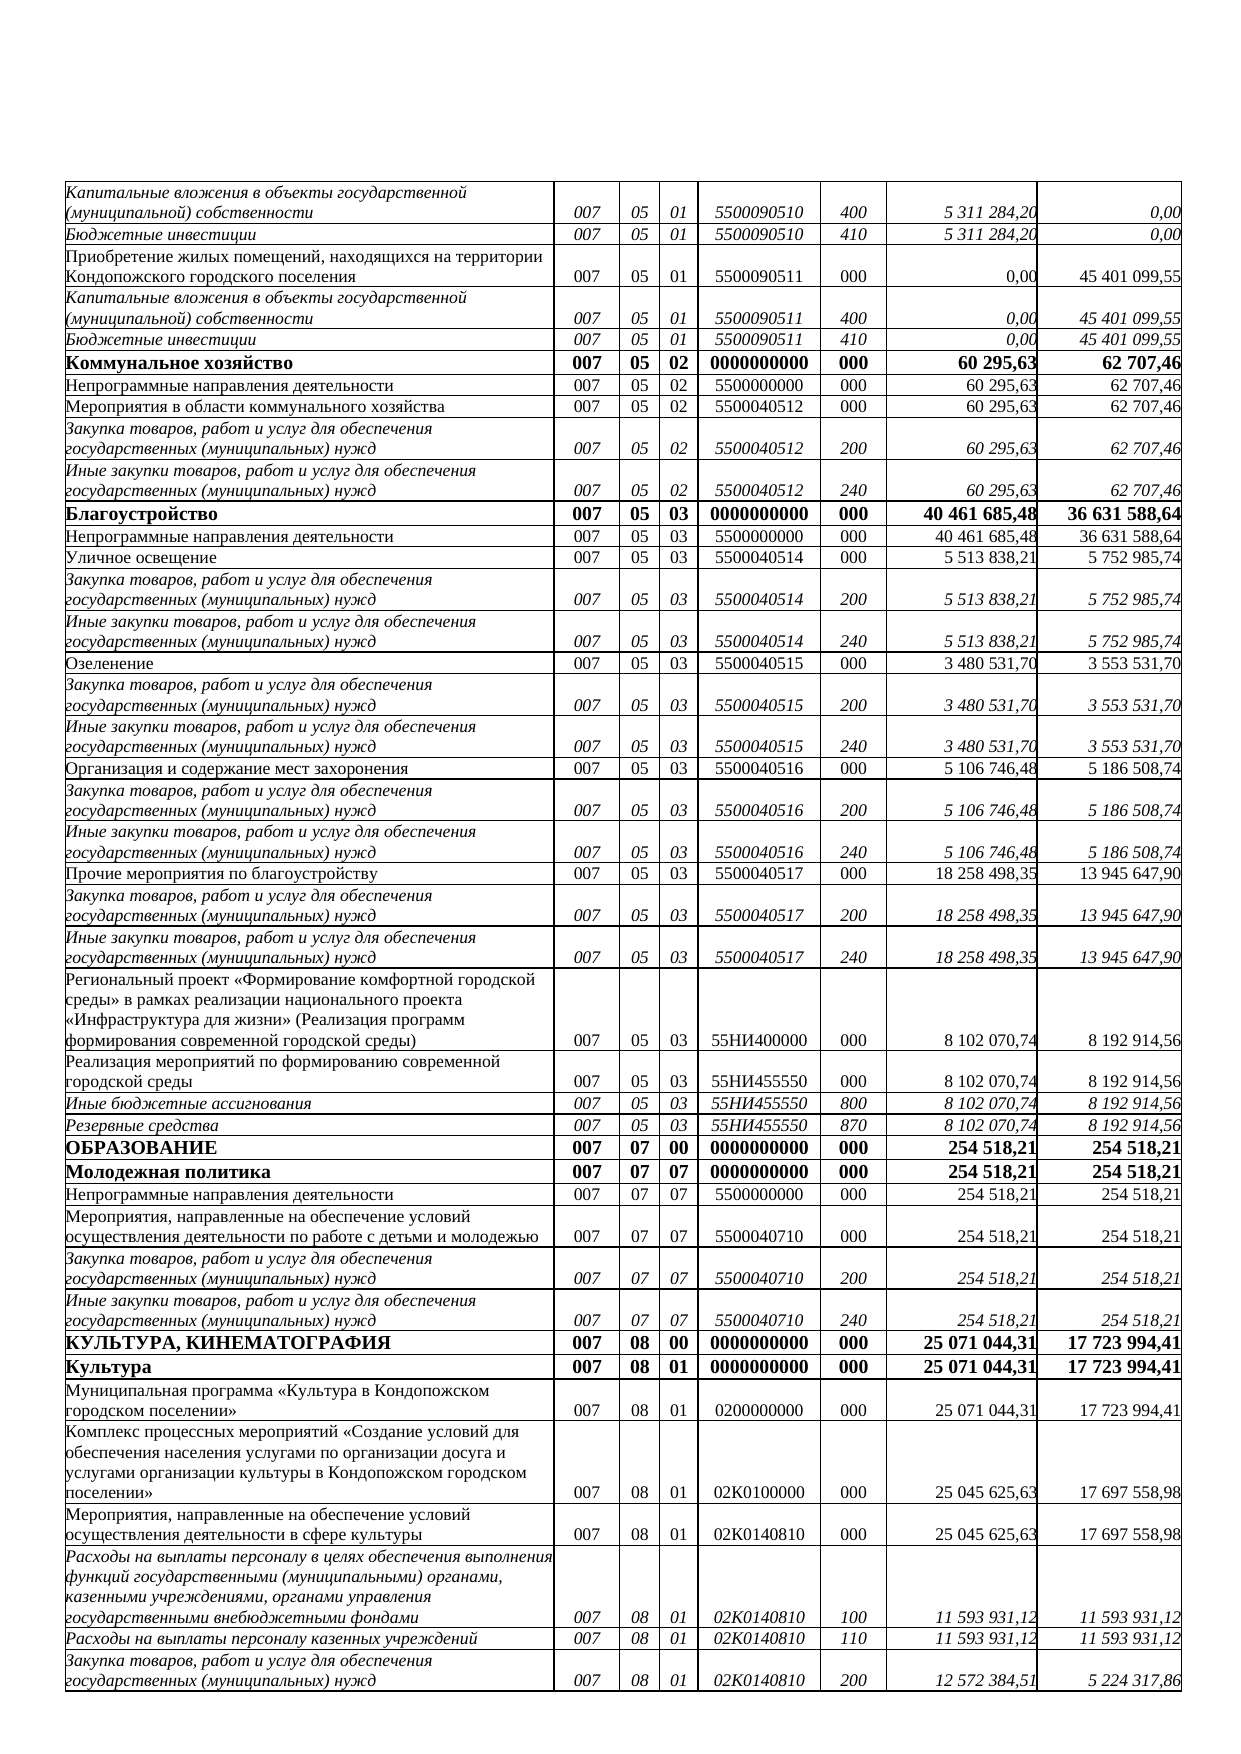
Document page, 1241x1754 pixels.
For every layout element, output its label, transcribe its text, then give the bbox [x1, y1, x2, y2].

table_cell 11 593 931,12 [1038, 1628, 1181, 1648]
table_cell 5500040516 [699, 821, 820, 862]
table_cell [59, 1159, 65, 1183]
table_cell 007 [555, 245, 619, 286]
table_cell 03 [660, 758, 697, 778]
table_cell 000 [821, 547, 886, 568]
table_cell 25 071 044,31 [887, 1380, 1036, 1420]
table_cell 007 [555, 1650, 619, 1690]
table_cell 03 [660, 780, 697, 820]
table_cell 25 071 044,31 [887, 1355, 1036, 1378]
table_cell [59, 1354, 65, 1378]
table_cell 07 [660, 1206, 697, 1246]
table_cell 000 [821, 653, 886, 673]
table_cell 240 [821, 1290, 886, 1330]
table_cell [59, 925, 65, 967]
table_cell 05 [620, 653, 659, 673]
table_cell 07 [620, 1248, 659, 1288]
table_cell 02 [660, 418, 697, 458]
table_cell 000 [821, 351, 886, 373]
table_cell 07 [660, 1160, 697, 1183]
table_cell [59, 328, 65, 349]
table_cell 007 [555, 287, 619, 328]
table_cell 02К0140810 [699, 1546, 820, 1627]
table_cell 03 [660, 927, 697, 967]
table_cell 08 [620, 1380, 659, 1420]
table_cell 000 [821, 1136, 886, 1159]
table_cell 0000000000 [699, 1331, 820, 1354]
table_cell 60 295,63 [887, 375, 1036, 395]
table_cell Иные закупки товаров, работ и услуг для обеспечения государственных (муниципальных) нужд [66, 821, 553, 862]
table_cell 45 401 099,55 [1038, 287, 1181, 328]
table_cell [59, 1205, 65, 1246]
table_cell 0,00 [887, 329, 1036, 349]
table_cell 01 [660, 1628, 697, 1648]
table_cell [59, 1420, 65, 1503]
table_cell 5500040512 [699, 396, 820, 417]
table_cell 55НИ455550 [699, 1093, 820, 1113]
table_cell Капитальные вложения в объекты государственной (муниципальной) собственности [66, 182, 553, 223]
table_cell 410 [821, 329, 886, 349]
table_cell 000 [821, 396, 886, 417]
table_cell Иные закупки товаров, работ и услуг для обеспечения государственных (муниципальных) нужд [66, 716, 553, 757]
table_cell 02К0140810 [699, 1628, 820, 1648]
table_cell [59, 1378, 65, 1420]
table_cell Закупка товаров, работ и услуг для обеспечения государственных (муниципальных) нужд [66, 780, 553, 820]
table_cell 03 [660, 611, 697, 651]
table_cell [59, 1050, 65, 1092]
table_cell 03 [660, 885, 697, 925]
table_cell [59, 500, 65, 524]
table_cell 8 102 070,74 [887, 1115, 1036, 1135]
table_cell 18 258 498,35 [887, 885, 1036, 925]
table_cell 11 593 931,12 [1038, 1546, 1181, 1627]
table_cell Резервные средства [66, 1115, 553, 1135]
table_cell 007 [555, 1184, 619, 1204]
table_cell 200 [821, 780, 886, 820]
table_cell Культура [66, 1355, 553, 1378]
table_cell 02К0100000 [699, 1421, 820, 1503]
table_cell 01 [660, 1546, 697, 1627]
table_cell 007 [555, 780, 619, 820]
table_cell 05 [620, 224, 659, 244]
table_cell 5500040710 [699, 1248, 820, 1288]
table_cell 007 [555, 502, 619, 524]
table_cell 254 518,21 [887, 1290, 1036, 1330]
table_cell 5500090511 [699, 329, 820, 349]
table_cell 12 572 384,51 [887, 1650, 1036, 1690]
table_cell 5 186 508,74 [1038, 821, 1181, 862]
table_cell 03 [660, 969, 697, 1050]
table_cell 8 192 914,56 [1038, 1093, 1181, 1113]
table_cell 01 [660, 329, 697, 349]
table_cell 17 723 994,41 [1038, 1355, 1181, 1378]
table_cell [59, 1288, 65, 1330]
table_cell 007 [555, 674, 619, 715]
table_cell 5500040517 [699, 885, 820, 925]
table_cell Организация и содержание мест захоронения [66, 758, 553, 778]
table_cell 5500090511 [699, 287, 820, 328]
table_cell 254 518,21 [1038, 1136, 1181, 1159]
table_cell Закупка товаров, работ и услуг для обеспечения государственных (муниципальных) нужд [66, 1248, 553, 1288]
table_cell 11 593 931,12 [887, 1628, 1036, 1648]
table_cell 5500040515 [699, 653, 820, 673]
table_cell 60 295,63 [887, 351, 1036, 373]
table_cell 3 480 531,70 [887, 674, 1036, 715]
table_cell 40 461 685,48 [887, 526, 1036, 546]
table_cell Мероприятия в области коммунального хозяйства [66, 396, 553, 417]
table_cell 8 102 070,74 [887, 969, 1036, 1050]
table_cell 007 [555, 460, 619, 500]
table_cell 007 [555, 1380, 619, 1420]
table_cell 007 [555, 1628, 619, 1648]
table_cell Закупка товаров, работ и услуг для обеспечения государственных (муниципальных) нужд [66, 1650, 553, 1690]
table_cell 03 [660, 821, 697, 862]
table_cell ОБРАЗОВАНИЕ [66, 1136, 553, 1159]
table_cell 200 [821, 569, 886, 609]
table_cell 13 945 647,90 [1038, 885, 1181, 925]
table_cell 13 945 647,90 [1038, 863, 1181, 883]
table_cell 05 [620, 287, 659, 328]
table_cell 240 [821, 460, 886, 500]
table_cell 03 [660, 716, 697, 757]
table_cell 007 [555, 611, 619, 651]
table_cell [59, 350, 65, 373]
table_cell Региональный проект «Формирование комфортной городской среды» в рамках реализации национального проекта «Инфраструктура для жизни» (Реализация программ формирования современной городской среды) [66, 969, 553, 1050]
table_cell 05 [620, 502, 659, 524]
table_cell 45 401 099,55 [1038, 329, 1181, 349]
table_cell [59, 1545, 65, 1627]
table_cell 000 [821, 1355, 886, 1378]
table_cell 5500040710 [699, 1206, 820, 1246]
table_cell 007 [555, 396, 619, 417]
table_cell 07 [660, 1248, 697, 1288]
table_cell 55НИ455550 [699, 1051, 820, 1092]
table_cell 03 [660, 547, 697, 568]
table_cell 007 [555, 758, 619, 778]
table_cell 55НИ400000 [699, 969, 820, 1050]
table_cell 5500090510 [699, 182, 820, 223]
table_cell 0,00 [1038, 224, 1181, 244]
table_cell 254 518,21 [1038, 1206, 1181, 1246]
table_cell 007 [555, 329, 619, 349]
table_cell 254 518,21 [887, 1184, 1036, 1204]
table_cell [59, 1092, 65, 1113]
table_cell 007 [555, 716, 619, 757]
table_cell 02 [660, 396, 697, 417]
table_cell 05 [620, 182, 659, 223]
table_cell 240 [821, 821, 886, 862]
table_cell 000 [821, 1051, 886, 1092]
table_cell 05 [620, 611, 659, 651]
table_cell [59, 610, 65, 651]
table_cell Закупка товаров, работ и услуг для обеспечения государственных (муниципальных) нужд [66, 418, 553, 458]
table_cell 007 [555, 1248, 619, 1288]
table_cell 007 [555, 1290, 619, 1330]
table_cell 5 106 746,48 [887, 780, 1036, 820]
table_cell Иные закупки товаров, работ и услуг для обеспечения государственных (муниципальных) нужд [66, 460, 553, 500]
table_cell 40 461 685,48 [887, 502, 1036, 524]
table_cell 07 [620, 1184, 659, 1204]
table_cell 05 [620, 716, 659, 757]
table_cell 05 [620, 547, 659, 568]
table_cell Бюджетные инвестиции [66, 224, 553, 244]
table_cell 13 945 647,90 [1038, 927, 1181, 967]
table_cell Прочие мероприятия по благоустройству [66, 863, 553, 883]
table_cell 000 [821, 758, 886, 778]
table_cell 0000000000 [699, 1160, 820, 1183]
table_cell 5500040517 [699, 863, 820, 883]
table_cell 000 [821, 1184, 886, 1204]
table_cell 05 [620, 526, 659, 546]
table_cell Коммунальное хозяйство [66, 351, 553, 373]
table_cell 100 [821, 1546, 886, 1627]
table_cell 5 513 838,21 [887, 611, 1036, 651]
table_cell 8 192 914,56 [1038, 1115, 1181, 1135]
table_cell 5 106 746,48 [887, 758, 1036, 778]
table_cell 000 [821, 1206, 886, 1246]
table_cell [59, 286, 65, 328]
table_cell 0000000000 [699, 351, 820, 373]
table_cell 007 [555, 1504, 619, 1544]
table_cell [59, 820, 65, 862]
table_cell 007 [555, 1421, 619, 1503]
table_cell 007 [555, 1546, 619, 1627]
table_cell 01 [660, 1380, 697, 1420]
table_cell 007 [555, 1206, 619, 1246]
table_cell 800 [821, 1093, 886, 1113]
table_cell 240 [821, 927, 886, 967]
table_cell 5 752 985,74 [1038, 611, 1181, 651]
table_cell 03 [660, 863, 697, 883]
table_cell 00 [660, 1136, 697, 1159]
table_cell 05 [620, 351, 659, 373]
table_cell 08 [620, 1331, 659, 1354]
table_cell Иные бюджетные ассигнования [66, 1093, 553, 1113]
table_cell 400 [821, 182, 886, 223]
table_cell 08 [620, 1650, 659, 1690]
table_cell 5 311 284,20 [887, 224, 1036, 244]
table_cell 25 045 625,63 [887, 1421, 1036, 1503]
table_cell 05 [620, 375, 659, 395]
table_cell 05 [620, 418, 659, 458]
table_cell 000 [821, 245, 886, 286]
table_cell 5500090510 [699, 224, 820, 244]
table_cell [59, 546, 65, 568]
table_cell 18 258 498,35 [887, 863, 1036, 883]
table_cell 007 [555, 351, 619, 373]
table_cell 007 [555, 547, 619, 568]
table_cell 007 [555, 418, 619, 458]
table_cell 17 697 558,98 [1038, 1504, 1181, 1544]
table_cell 62 707,46 [1038, 396, 1181, 417]
table_cell 01 [660, 1650, 697, 1690]
table_cell 000 [821, 1380, 886, 1420]
table_cell [59, 1246, 65, 1288]
table_cell 5500040514 [699, 547, 820, 568]
table_cell Закупка товаров, работ и услуг для обеспечения государственных (муниципальных) нужд [66, 569, 553, 609]
table_cell 254 518,21 [887, 1160, 1036, 1183]
table_cell 0,00 [1038, 182, 1181, 223]
table_cell [59, 459, 65, 500]
table_cell 01 [660, 287, 697, 328]
table_cell 07 [620, 1290, 659, 1330]
table_cell 0000000000 [699, 1136, 820, 1159]
table_cell 03 [660, 502, 697, 524]
table_cell 200 [821, 1650, 886, 1690]
table_cell 08 [620, 1421, 659, 1503]
table_cell 200 [821, 885, 886, 925]
table_cell 254 518,21 [1038, 1184, 1181, 1204]
table_cell 240 [821, 611, 886, 651]
table_cell 5 224 317,86 [1038, 1650, 1181, 1690]
table_cell 000 [821, 526, 886, 546]
table_cell 5500040517 [699, 927, 820, 967]
table_cell 05 [620, 1051, 659, 1092]
table_cell 62 707,46 [1038, 351, 1181, 373]
table_cell 254 518,21 [1038, 1160, 1181, 1183]
table_cell Бюджетные инвестиции [66, 329, 553, 349]
table_cell [59, 1649, 65, 1690]
table_cell [59, 1113, 65, 1135]
table_cell 5 513 838,21 [887, 547, 1036, 568]
table_cell 05 [620, 927, 659, 967]
table_cell 007 [555, 1136, 619, 1159]
table_cell 007 [555, 375, 619, 395]
table_cell 01 [660, 1421, 697, 1503]
table_cell 5500040516 [699, 780, 820, 820]
table_cell 05 [620, 674, 659, 715]
table_cell 01 [660, 245, 697, 286]
table_cell [59, 778, 65, 820]
table_cell 000 [821, 1331, 886, 1354]
table_cell 007 [555, 1115, 619, 1135]
table_cell 007 [555, 182, 619, 223]
table_cell 8 192 914,56 [1038, 1051, 1181, 1092]
table_cell 11 593 931,12 [887, 1546, 1036, 1627]
table_cell 007 [555, 1355, 619, 1378]
table_cell Комплекс процессных мероприятий «Создание условий для обеспечения населения услугами по организации досуга и услугами организации культуры в Кондопожском городском поселении» [66, 1421, 553, 1503]
table_cell 0200000000 [699, 1380, 820, 1420]
table_cell 07 [660, 1184, 697, 1204]
table_cell 07 [660, 1290, 697, 1330]
table_cell 007 [555, 526, 619, 546]
table_cell [59, 1330, 65, 1354]
table_cell Уличное освещение [66, 547, 553, 568]
table_cell Закупка товаров, работ и услуг для обеспечения государственных (муниципальных) нужд [66, 674, 553, 715]
table_cell Мероприятия, направленные на обеспечение условий осуществления деятельности в сфере культуры [66, 1504, 553, 1544]
table_cell 36 631 588,64 [1038, 502, 1181, 524]
table_cell 5 752 985,74 [1038, 569, 1181, 609]
table_cell 45 401 099,55 [1038, 245, 1181, 286]
table_cell 60 295,63 [887, 460, 1036, 500]
table_cell 05 [620, 245, 659, 286]
table_cell 007 [555, 1051, 619, 1092]
table_cell 5500040515 [699, 674, 820, 715]
table_cell 3 553 531,70 [1038, 653, 1181, 673]
table_cell 00 [660, 1331, 697, 1354]
table_cell Иные закупки товаров, работ и услуг для обеспечения государственных (муниципальных) нужд [66, 611, 553, 651]
table_cell 0,00 [887, 245, 1036, 286]
table_cell [59, 223, 65, 244]
table_cell 07 [620, 1206, 659, 1246]
table_cell [59, 568, 65, 609]
table_cell 05 [620, 396, 659, 417]
table_cell 007 [555, 224, 619, 244]
table_cell 05 [620, 885, 659, 925]
table_cell 5 513 838,21 [887, 569, 1036, 609]
table_cell Непрограммные направления деятельности [66, 375, 553, 395]
table_cell 03 [660, 569, 697, 609]
table_cell 000 [821, 1421, 886, 1503]
table_cell 000 [821, 1504, 886, 1544]
table_cell 07 [620, 1160, 659, 1183]
table_cell 05 [620, 969, 659, 1050]
table_cell 02 [660, 375, 697, 395]
table_cell 62 707,46 [1038, 375, 1181, 395]
table_cell 60 295,63 [887, 418, 1036, 458]
table_cell 870 [821, 1115, 886, 1135]
table_cell 254 518,21 [887, 1248, 1036, 1288]
table_cell 0,00 [887, 287, 1036, 328]
table_cell [59, 374, 65, 395]
table_cell 03 [660, 1051, 697, 1092]
table_cell 60 295,63 [887, 396, 1036, 417]
table_cell 410 [821, 224, 886, 244]
table_cell Капитальные вложения в объекты государственной (муниципальной) собственности [66, 287, 553, 328]
table_cell 254 518,21 [1038, 1248, 1181, 1288]
table_cell 3 553 531,70 [1038, 716, 1181, 757]
table_cell 18 258 498,35 [887, 927, 1036, 967]
table_cell 007 [555, 821, 619, 862]
table_cell 5 752 985,74 [1038, 547, 1181, 568]
table_cell 01 [660, 1504, 697, 1544]
table_cell 02 [660, 460, 697, 500]
table_cell 254 518,21 [1038, 1290, 1181, 1330]
table_cell 8 102 070,74 [887, 1051, 1036, 1092]
table_cell 007 [555, 863, 619, 883]
table_cell [59, 757, 65, 778]
table_cell 5500040514 [699, 569, 820, 609]
table_cell Мероприятия, направленные на обеспечение условий осуществления деятельности по работе с детьми и молодежью [66, 1206, 553, 1246]
table_cell 8 102 070,74 [887, 1093, 1036, 1113]
table_cell [59, 244, 65, 286]
table_cell 17 723 994,41 [1038, 1380, 1181, 1420]
table_cell 8 192 914,56 [1038, 969, 1181, 1050]
table_cell 08 [620, 1628, 659, 1648]
table_cell [59, 884, 65, 925]
table_cell 03 [660, 1093, 697, 1113]
table_cell Закупка товаров, работ и услуг для обеспечения государственных (муниципальных) нужд [66, 885, 553, 925]
table_cell 5500000000 [699, 526, 820, 546]
table_cell 25 045 625,63 [887, 1504, 1036, 1544]
table_cell Озеленение [66, 653, 553, 673]
table_cell Расходы на выплаты персоналу в целях обеспечения выполнения функций государственными (муниципальными) органами, казенными учреждениями, органами управления государственными внебюджетными фондами [66, 1546, 553, 1627]
table_cell 03 [660, 674, 697, 715]
table_cell 5 186 508,74 [1038, 758, 1181, 778]
table_cell 000 [821, 375, 886, 395]
table_cell 62 707,46 [1038, 418, 1181, 458]
table_cell 01 [660, 182, 697, 223]
table_cell 5 186 508,74 [1038, 780, 1181, 820]
table_cell 0000000000 [699, 502, 820, 524]
table_cell 5 106 746,48 [887, 821, 1036, 862]
table_cell 0000000000 [699, 1355, 820, 1378]
table_cell 05 [620, 569, 659, 609]
table_cell 007 [555, 969, 619, 1050]
table_cell 110 [821, 1628, 886, 1648]
table_cell 400 [821, 287, 886, 328]
table_cell 02К0140810 [699, 1650, 820, 1690]
table_cell 5500040512 [699, 418, 820, 458]
table_cell [59, 651, 65, 673]
table_cell 5500040516 [699, 758, 820, 778]
table_cell [59, 1135, 65, 1159]
table_cell Благоустройство [66, 502, 553, 524]
table_cell 007 [555, 569, 619, 609]
table_cell 5 311 284,20 [887, 182, 1036, 223]
table_cell 05 [620, 821, 659, 862]
table_cell Муниципальная программа «Культура в Кондопожском городском поселении» [66, 1380, 553, 1420]
table_cell Расходы на выплаты персоналу казенных учреждений [66, 1628, 553, 1648]
table_cell 5500090511 [699, 245, 820, 286]
table_cell [59, 1627, 65, 1648]
table_cell [59, 1503, 65, 1544]
table_cell 007 [555, 927, 619, 967]
table_cell 05 [620, 758, 659, 778]
table_cell 05 [620, 863, 659, 883]
table_cell 240 [821, 716, 886, 757]
table_cell 08 [620, 1546, 659, 1627]
table_cell 17 723 994,41 [1038, 1331, 1181, 1354]
table_cell Приобретение жилых помещений, находящихся на территории Кондопожского городского поселения [66, 245, 553, 286]
table_cell 200 [821, 1248, 886, 1288]
table_cell 05 [620, 329, 659, 349]
table_cell 62 707,46 [1038, 460, 1181, 500]
table_cell 254 518,21 [887, 1136, 1036, 1159]
table_cell 007 [555, 1093, 619, 1113]
table_cell 5500040710 [699, 1290, 820, 1330]
table_cell 5500000000 [699, 1184, 820, 1204]
table_cell [59, 715, 65, 757]
table_cell 05 [620, 1115, 659, 1135]
table_cell 200 [821, 674, 886, 715]
table_cell 000 [821, 969, 886, 1050]
table_cell [59, 395, 65, 417]
table_cell 02 [660, 351, 697, 373]
table_cell 5500040514 [699, 611, 820, 651]
table_cell 03 [660, 653, 697, 673]
table_cell [59, 673, 65, 715]
table_cell 5500000000 [699, 375, 820, 395]
table_cell [59, 181, 65, 223]
table_cell 254 518,21 [887, 1206, 1036, 1246]
table_cell 3 553 531,70 [1038, 674, 1181, 715]
table_cell Реализация мероприятий по формированию современной городской среды [66, 1051, 553, 1092]
table_cell [59, 967, 65, 1050]
table_cell 01 [660, 1355, 697, 1378]
table_cell 03 [660, 1115, 697, 1135]
table_cell 007 [555, 885, 619, 925]
table_cell 000 [821, 863, 886, 883]
table_cell 07 [620, 1136, 659, 1159]
table_cell Иные закупки товаров, работ и услуг для обеспечения государственных (муниципальных) нужд [66, 1290, 553, 1330]
table_cell 25 071 044,31 [887, 1331, 1036, 1354]
table_cell 007 [555, 1331, 619, 1354]
table_cell Молодежная политика [66, 1160, 553, 1183]
table_cell 36 631 588,64 [1038, 526, 1181, 546]
table_cell Непрограммные направления деятельности [66, 1184, 553, 1204]
table_cell [59, 525, 65, 546]
table_cell 01 [660, 224, 697, 244]
table_cell 000 [821, 1160, 886, 1183]
table_cell 17 697 558,98 [1038, 1421, 1181, 1503]
table_cell 05 [620, 460, 659, 500]
table_cell 03 [660, 526, 697, 546]
table_cell [59, 1183, 65, 1204]
table_cell 05 [620, 780, 659, 820]
table_cell 08 [620, 1504, 659, 1544]
table_cell 3 480 531,70 [887, 653, 1036, 673]
table_cell 5500040512 [699, 460, 820, 500]
table_cell КУЛЬТУРА, КИНЕМАТОГРАФИЯ [66, 1331, 553, 1354]
table_cell 02К0140810 [699, 1504, 820, 1544]
table_cell 007 [555, 653, 619, 673]
table_cell 200 [821, 418, 886, 458]
table_cell 007 [555, 1160, 619, 1183]
table_cell 3 480 531,70 [887, 716, 1036, 757]
table_cell Непрограммные направления деятельности [66, 526, 553, 546]
table_cell 55НИ455550 [699, 1115, 820, 1135]
table_cell 05 [620, 1093, 659, 1113]
table_cell Иные закупки товаров, работ и услуг для обеспечения государственных (муниципальных) нужд [66, 927, 553, 967]
table_cell [59, 862, 65, 883]
table_cell [59, 417, 65, 458]
table_cell 000 [821, 502, 886, 524]
table_cell 5500040515 [699, 716, 820, 757]
table_cell 08 [620, 1355, 659, 1378]
